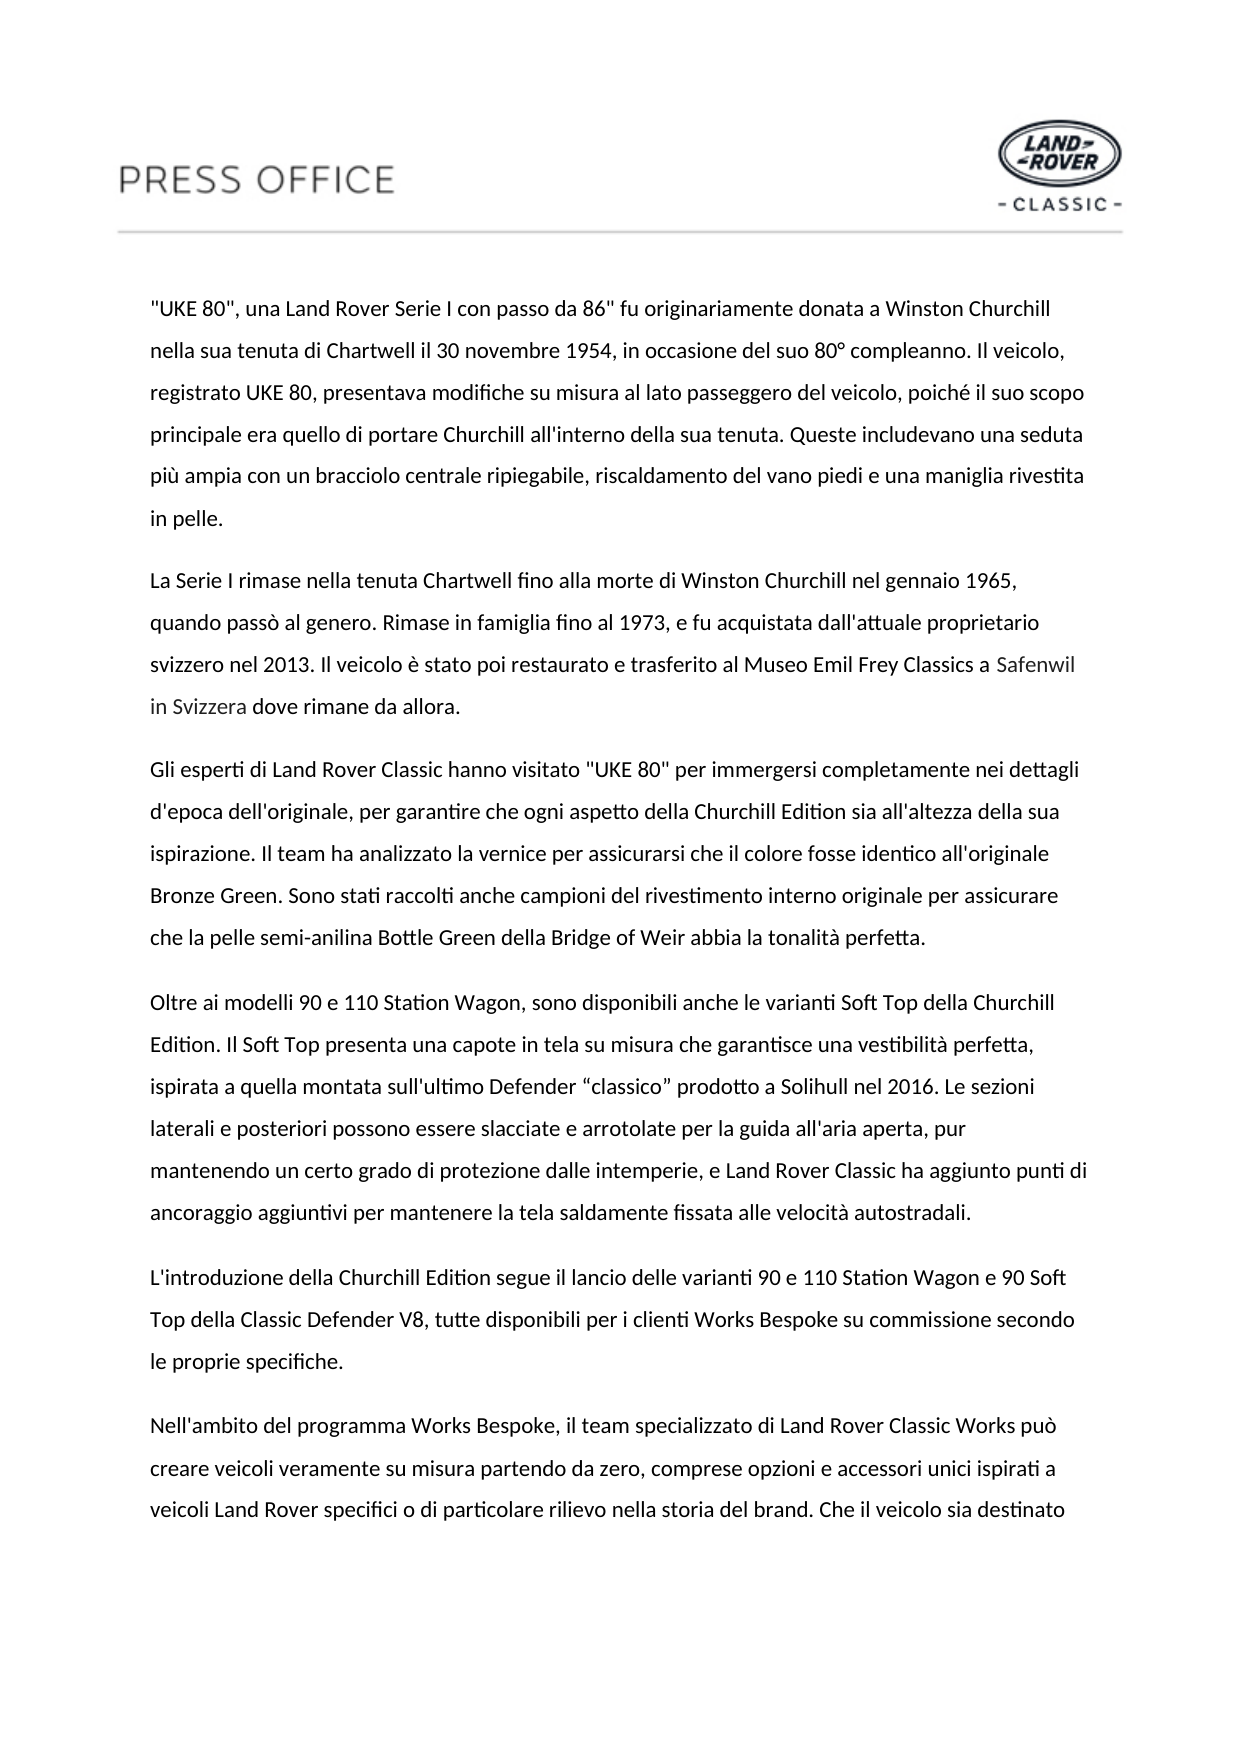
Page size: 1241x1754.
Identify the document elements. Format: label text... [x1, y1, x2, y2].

picture [0, 1, 1240, 255]
text L'introduzione della Churchill Edition segue il lancio delle varianti 90 e 110 Station Wagon e 90 Soft Top della Classic Defender V8, tutte disponibili per i clienti Works Bespoke su commissione secondo le proprie specifiche. [150, 1263, 1090, 1375]
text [150, 1412, 1090, 1524]
text "UKE 80", una Land Rover Serie I con passo da 86" fu originariamente donata a Winston Churchill nella sua tenuta di Chartwell il 30 novembre 1954, in occasione del suo 80° compleanno. Il veicolo, registrato UKE 80, presentava modifiche su misura al lato passeggero del veicolo, poiché il suo scopo principale era quello di portare Churchill all'interno della sua tenuta. Queste includevano una seduta più ampia con un bracciolo centrale ripiegabile, riscaldamento del vano piedi e una maniglia rivestita in pelle. [150, 77, 1090, 532]
text La Serie I rimase nella tenuta Chartwell fino alla morte di Winston Churchill nel gennaio 1965, quando passò al genero. Rimase in famiglia fino al 1973, e fu acquistata dall'attuale proprietario svizzero nel 2013. Il veicolo è stato poi restaurato e trasferito al Museo Emil Frey Classics a Safenwil in Svizzera dove rimane da allora. [150, 566, 1090, 720]
text Oltre ai modelli 90 e 110 Station Wagon, sono disponibili anche le varianti Soft Top della Churchill Edition. Il Soft Top presenta una capote in tela su misura che garantisce una vestibilità perfetta, ispirata a quella montata sull'ultimo Defender “classico” prodotto a Solihull nel 2016. Le sezioni laterali e posteriori possono essere slacciate e arrotolate per la guida all'aria aperta, pur mantenendo un certo grado di protezione dalle intemperie, e Land Rover Classic ha aggiunto punti di ancoraggio aggiuntivi per mantenere la tela saldamente fissata alle velocità autostradali. [150, 988, 1090, 1226]
text Gli esperti di Land Rover Classic hanno visitato "UKE 80" per immergersi completamente nei dettagli d'epoca dell'originale, per garantire che ogni aspetto della Churchill Edition sia all'altezza della sua ispirazione. Il team ha analizzato la vernice per assicurarsi che il colore fosse identico all'originale Bronze Green. Sono stati raccolti anche campioni del rivestimento interno originale per assicurare che la pelle semi-anilina Bottle Green della Bridge of Weir abbia la tonalità perfetta. [150, 755, 1090, 951]
